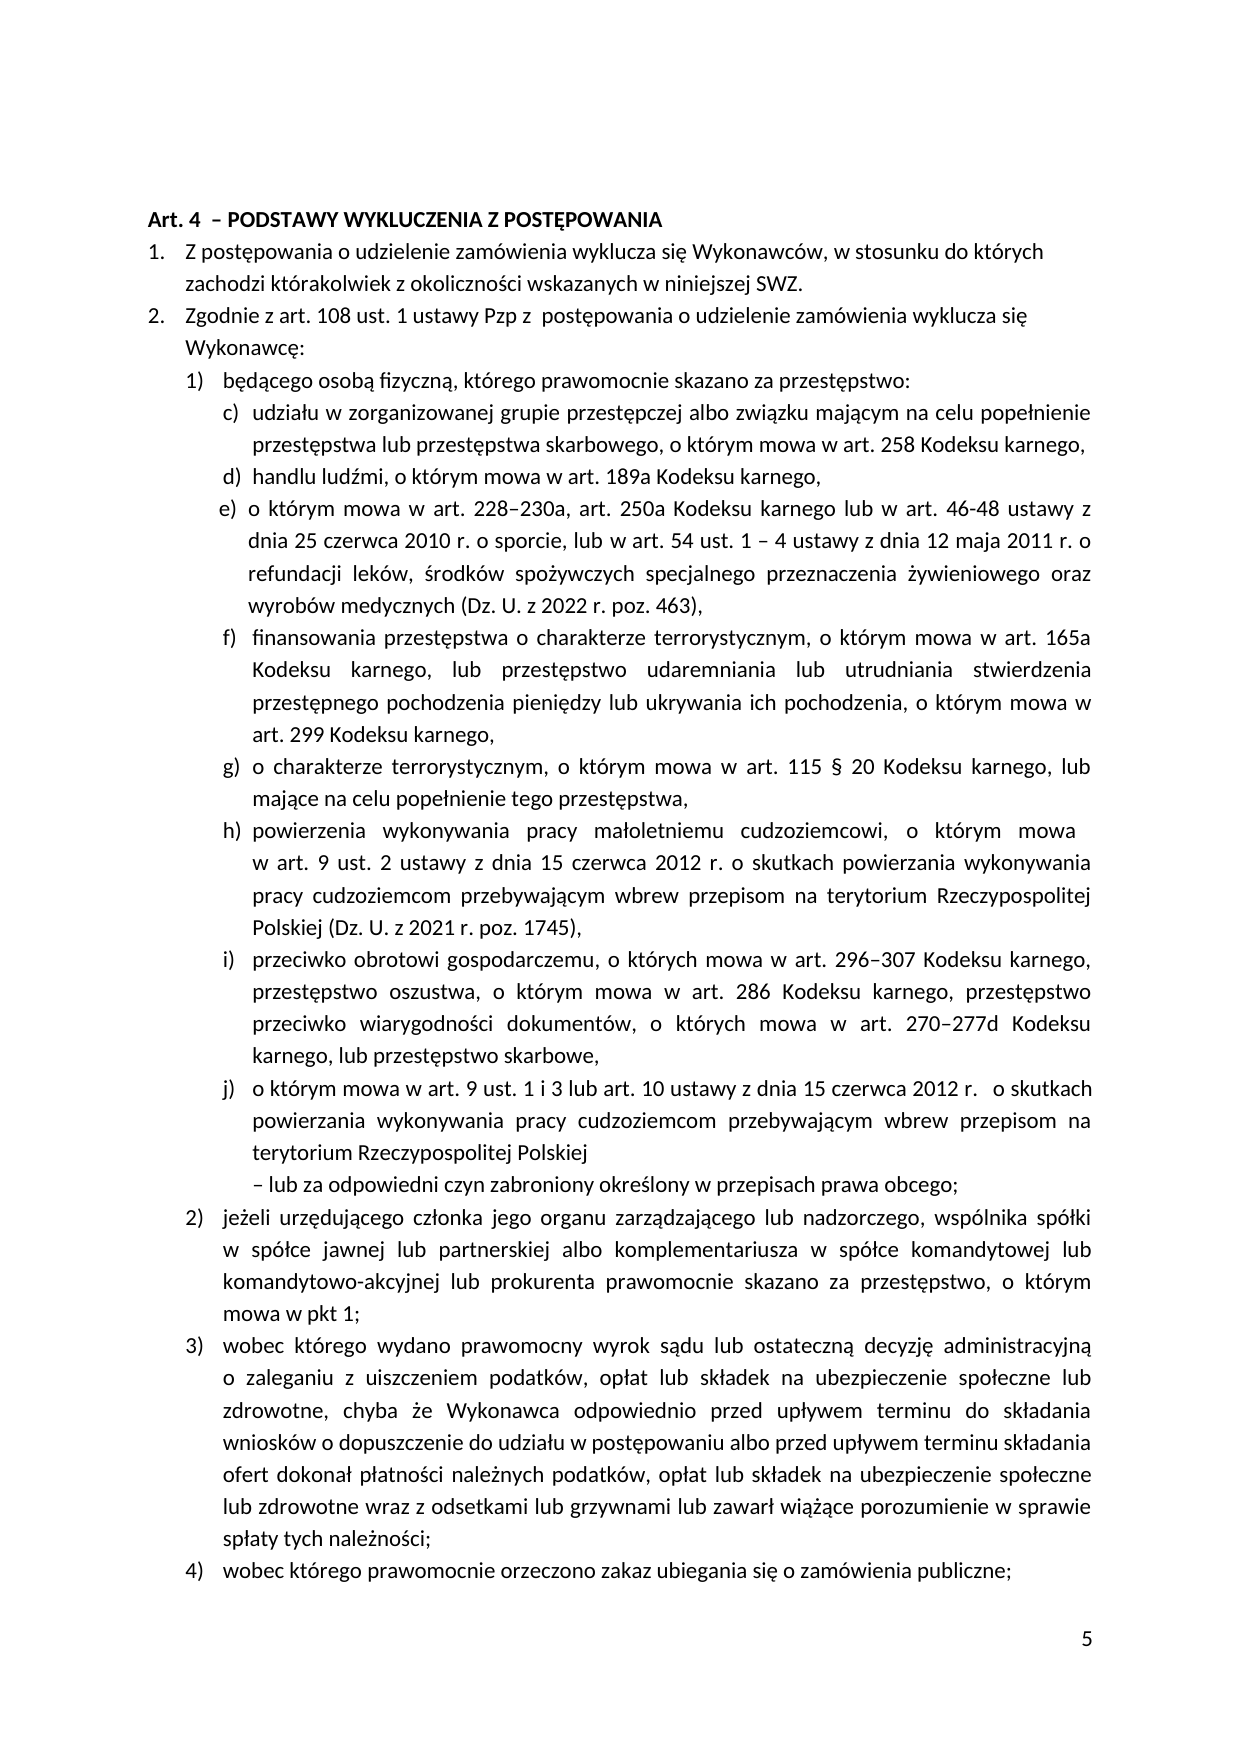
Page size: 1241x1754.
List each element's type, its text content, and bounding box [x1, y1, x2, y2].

list jeżeli urzędującego członka jego organu zarządzającego lub nadzorczego, wspólnika spółki w spółce jawnej lub partnerskiej albo komplementariusza w spółce komandytowej lub komandytowo-akcyjnej lub prokurenta prawomocnie skazano za przestępstwo, o którym mowa w pkt 1; [185, 1203, 1093, 1327]
list przeciwko obrotowi gospodarczemu, o których mowa w art. 296–307 Kodeksu karnego, przestępstwo oszustwa, o którym mowa w art. 286 Kodeksu karnego, przestępstwo przeciwko wiarygodności dokumentów, o których mowa w art. 270–277d Kodeksu karnego, lub przestępstwo skarbowe, [223, 945, 1093, 1070]
text – lub za odpowiedni czyn zabroniony określony w przepisach prawa obcego; [252, 1170, 1093, 1198]
list Z postępowania o udzielenie zamówienia wyklucza się Wykonawców, w stosunku do których zachodzi którakolwiek z okoliczności wskazanych w niniejszej SWZ. [148, 237, 1093, 297]
list wobec którego wydano prawomocny wyrok sądu lub ostateczną decyzję administracyjną o zaleganiu z uiszczeniem podatków, opłat lub składek na ubezpieczenie społeczne lub zdrowotne, chyba że Wykonawca odpowiednio przed upływem terminu do składania wniosków o dopuszczenie do udziału w postępowaniu albo przed upływem terminu składania ofert dokonał płatności należnych podatków, opłat lub składek na ubezpieczenie społeczne lub zdrowotne wraz z odsetkami lub grzywnami lub zawarł wiążące porozumienie w sprawie spłaty tych należności; [185, 1331, 1093, 1552]
list handlu ludźmi, o którym mowa w art. 189a Kodeksu karnego, [223, 462, 1093, 490]
list o którym mowa w art. 228–230a, art. 250a Kodeksu karnego lub w art. 46-48 ustawy z dnia 25 czerwca 2010 r. o sporcie, lub w art. 54 ust. 1 – 4 ustawy z dnia 12 maja 2011 r. o refundacji leków, środków spożywczych specjalnego przeznaczenia żywieniowego oraz wyrobów medycznych (Dz. U. z 2022 r. poz. 463), [218, 494, 1093, 619]
text Art. 4 – PODSTAWY WYKLUCZENIA Z POSTĘPOWANIA [148, 205, 1093, 233]
list finansowania przestępstwa o charakterze terrorystycznym, o którym mowa w art. 165a Kodeksu karnego, lub przestępstwo udaremniania lub utrudniania stwierdzenia przestępnego pochodzenia pieniędzy lub ukrywania ich pochodzenia, o którym mowa w art. 299 Kodeksu karnego, [223, 623, 1093, 748]
list Zgodnie z art. 108 ust. 1 ustawy Pzp z postępowania o udzielenie zamówienia wyklucza się Wykonawcę: [148, 301, 1093, 362]
list o którym mowa w art. 9 ust. 1 i 3 lub art. 10 ustawy z dnia 15 czerwca 2012 r. o skutkach powierzania wykonywania pracy cudzoziemcom przebywającym wbrew przepisom na terytorium Rzeczypospolitej Polskiej [223, 1074, 1093, 1166]
list o charakterze terrorystycznym, o którym mowa w art. 115 § 20 Kodeksu karnego, lub mające na celu popełnienie tego przestępstwa, [223, 752, 1093, 812]
list powierzenia wykonywania pracy małoletniemu cudzoziemcowi, o którym mowa w art. 9 ust. 2 ustawy z dnia 15 czerwca 2012 r. o skutkach powierzania wykonywania pracy cudzoziemcom przebywającym wbrew przepisom na terytorium Rzeczypospolitej Polskiej (Dz. U. z 2021 r. poz. 1745), [223, 816, 1093, 941]
list będącego osobą fizyczną, którego prawomocnie skazano za przestępstwo: [185, 366, 1093, 394]
list wobec którego prawomocnie orzeczono zakaz ubiegania się o zamówienia publiczne; [185, 1557, 1093, 1585]
list udziału w zorganizowanej grupie przestępczej albo związku mającym na celu popełnienie przestępstwa lub przestępstwa skarbowego, o którym mowa w art. 258 Kodeksu karnego, [223, 398, 1093, 458]
